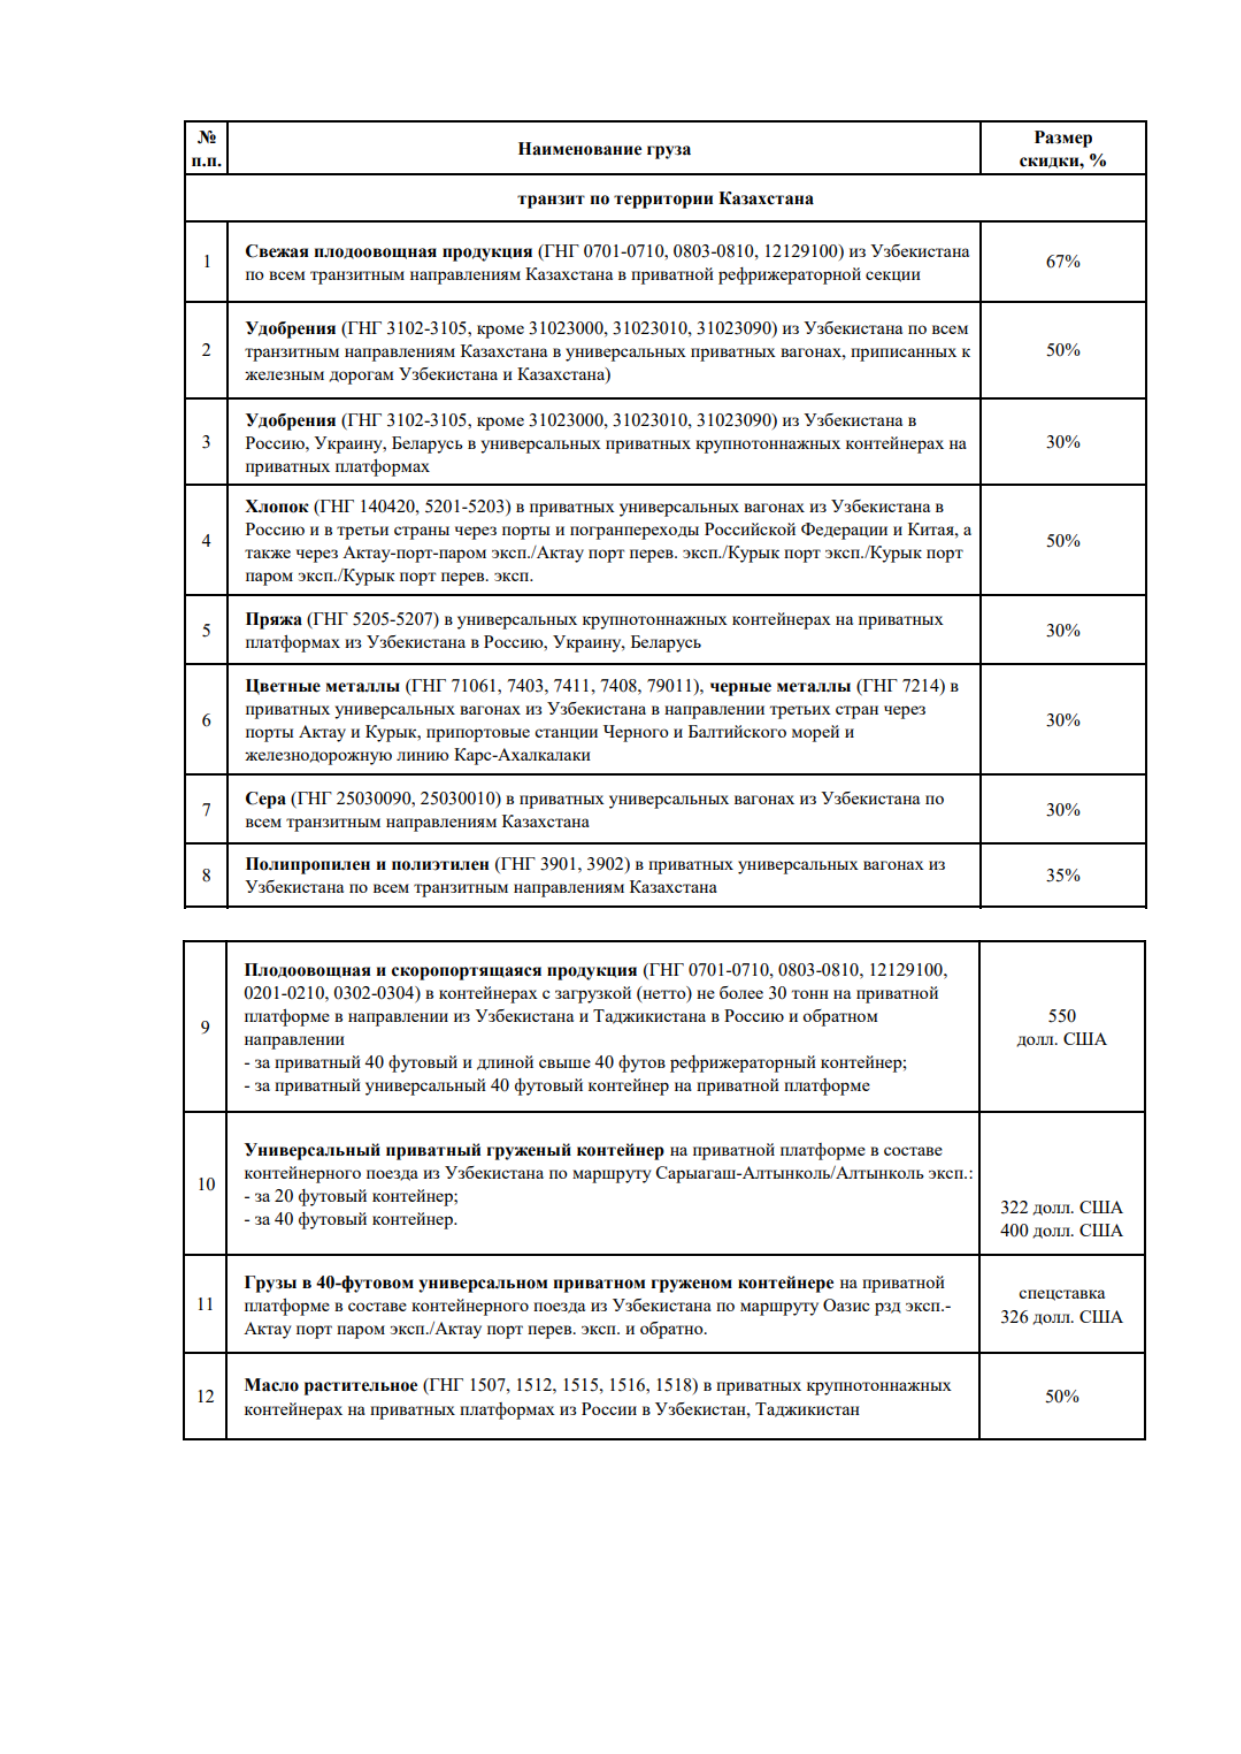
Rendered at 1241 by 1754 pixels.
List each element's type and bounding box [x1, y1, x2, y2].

picture [177, 940, 1152, 1444]
picture [177, 118, 1152, 909]
